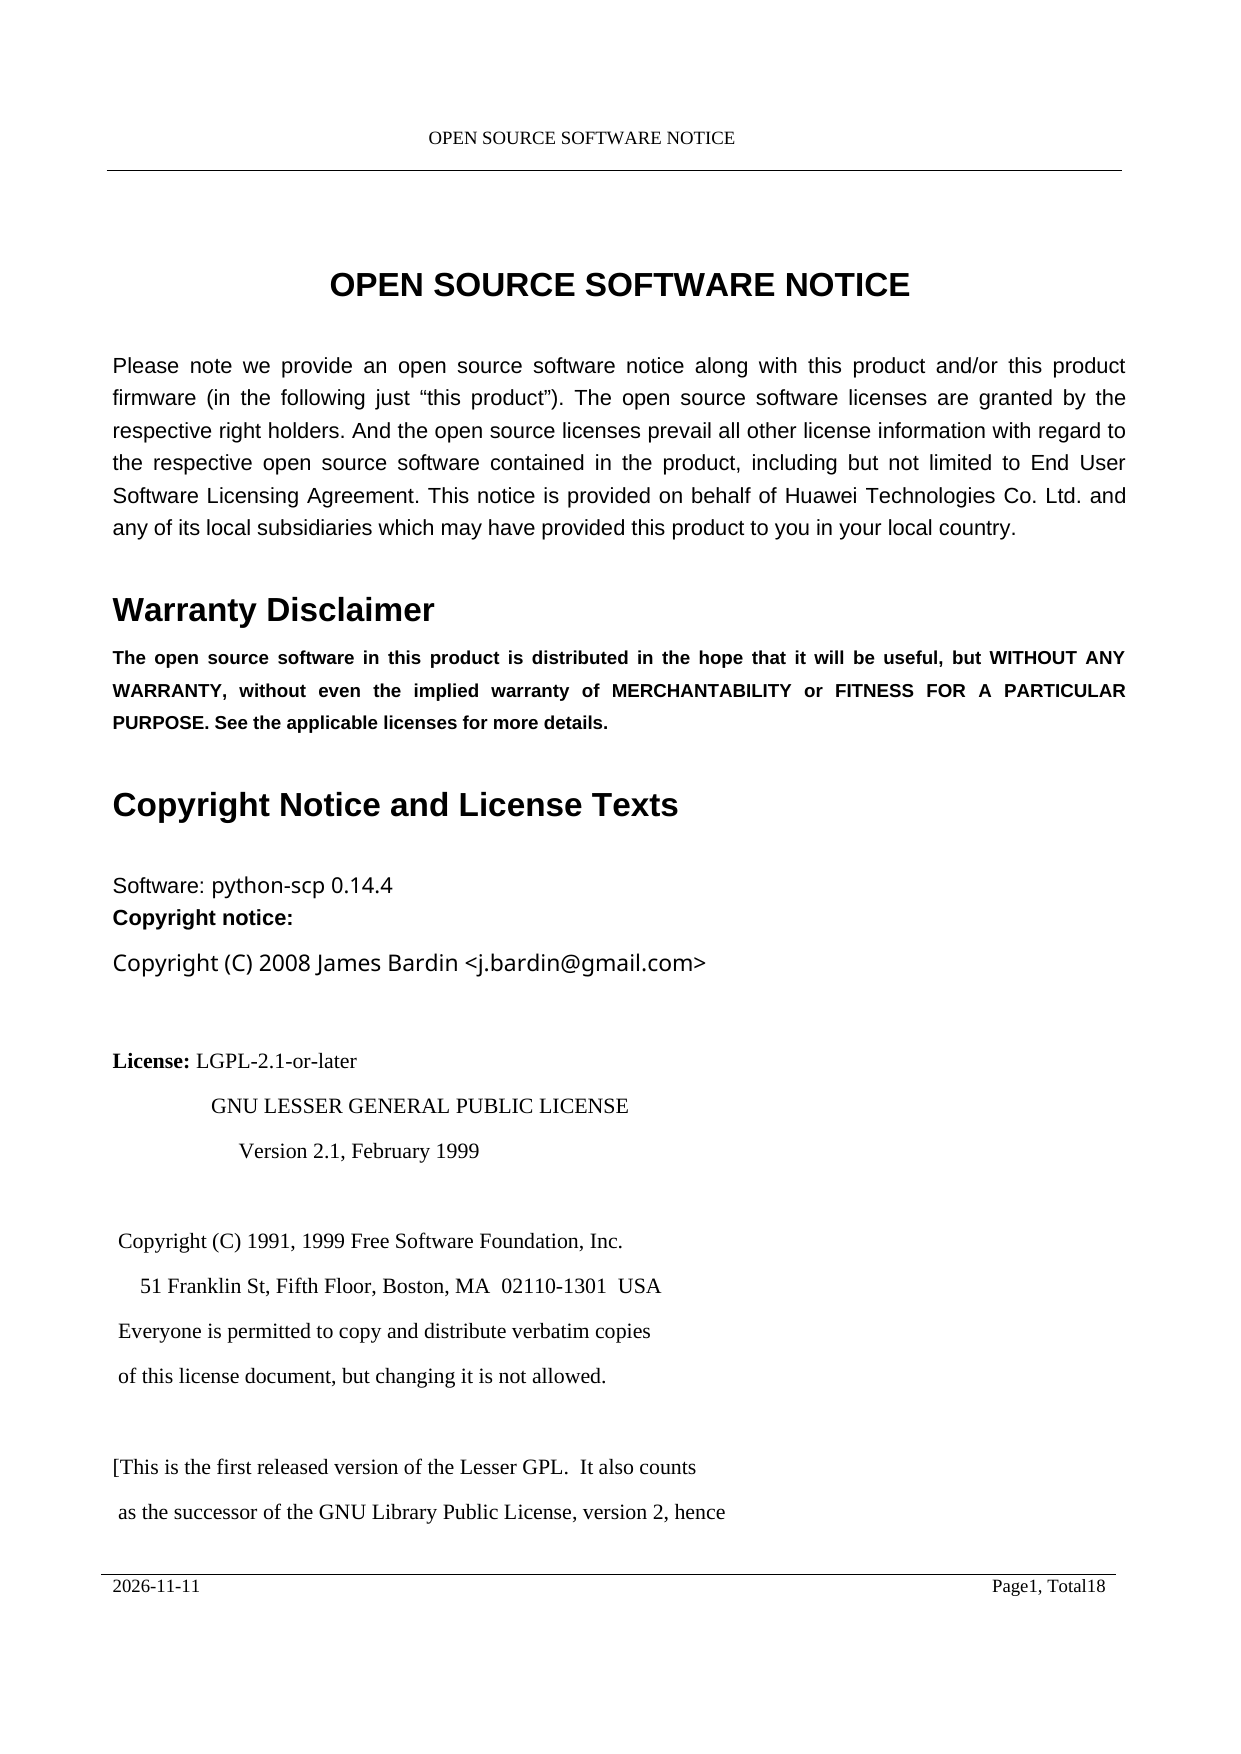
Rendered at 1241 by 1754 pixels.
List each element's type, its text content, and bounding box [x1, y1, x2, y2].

text The open source software in this product is distributed in the hope that it will be useful, but WITHOUT ANY WARRANTY, without even the implied warranty of MERCHANTABILITY or FITNESS FOR A PARTICULAR PURPOSE. See the applicable licenses for more details. [112, 641, 1128, 739]
text Version 2.1, February 1999 [112, 1134, 1128, 1167]
text Software: python-scp 0.14.4 [112, 869, 1128, 901]
text GNU LESSER GENERAL PUBLIC LICENSE [112, 1089, 1128, 1122]
text Copyright Notice and License Texts [112, 771, 1128, 836]
text OPEN SOURCE SOFTWARE NOTICE [112, 251, 1128, 316]
text as the successor of the GNU Library Public License, version 2, hence [112, 1495, 1128, 1528]
text Warranty Disclaimer [112, 576, 1128, 641]
text License: LGPL-2.1-or-later [112, 1044, 1128, 1077]
text 51 Franklin St, Fifth Floor, Boston, MA 02110-1301 USA [112, 1269, 1128, 1302]
text Everyone is permitted to copy and distribute verbatim copies [112, 1315, 1128, 1347]
text Copyright (C) 2008 James Bardin <j.bardin@gmail.com> [112, 947, 1128, 1028]
text Please note we provide an open source software notice along with this product and/or this product firmware (in the following just “this product”). The open source software licenses are granted by the respective right holders. And the open source licenses prevail all other license information with regard to the respective open source software contained in the product, including but not limited to End User Software Licensing Agreement. This notice is provided on behalf of Huawei Technologies Co. Ltd. and any of its local subsidiaries which may have provided this product to you in your local country. [112, 349, 1128, 544]
text Copyright notice: [112, 901, 1128, 934]
text Copyright (C) 1991, 1999 Free Software Foundation, Inc. [112, 1224, 1128, 1257]
text [This is the first released version of the Lesser GPL. It also counts [112, 1450, 1128, 1482]
text of this license document, but changing it is not allowed. [112, 1360, 1128, 1392]
